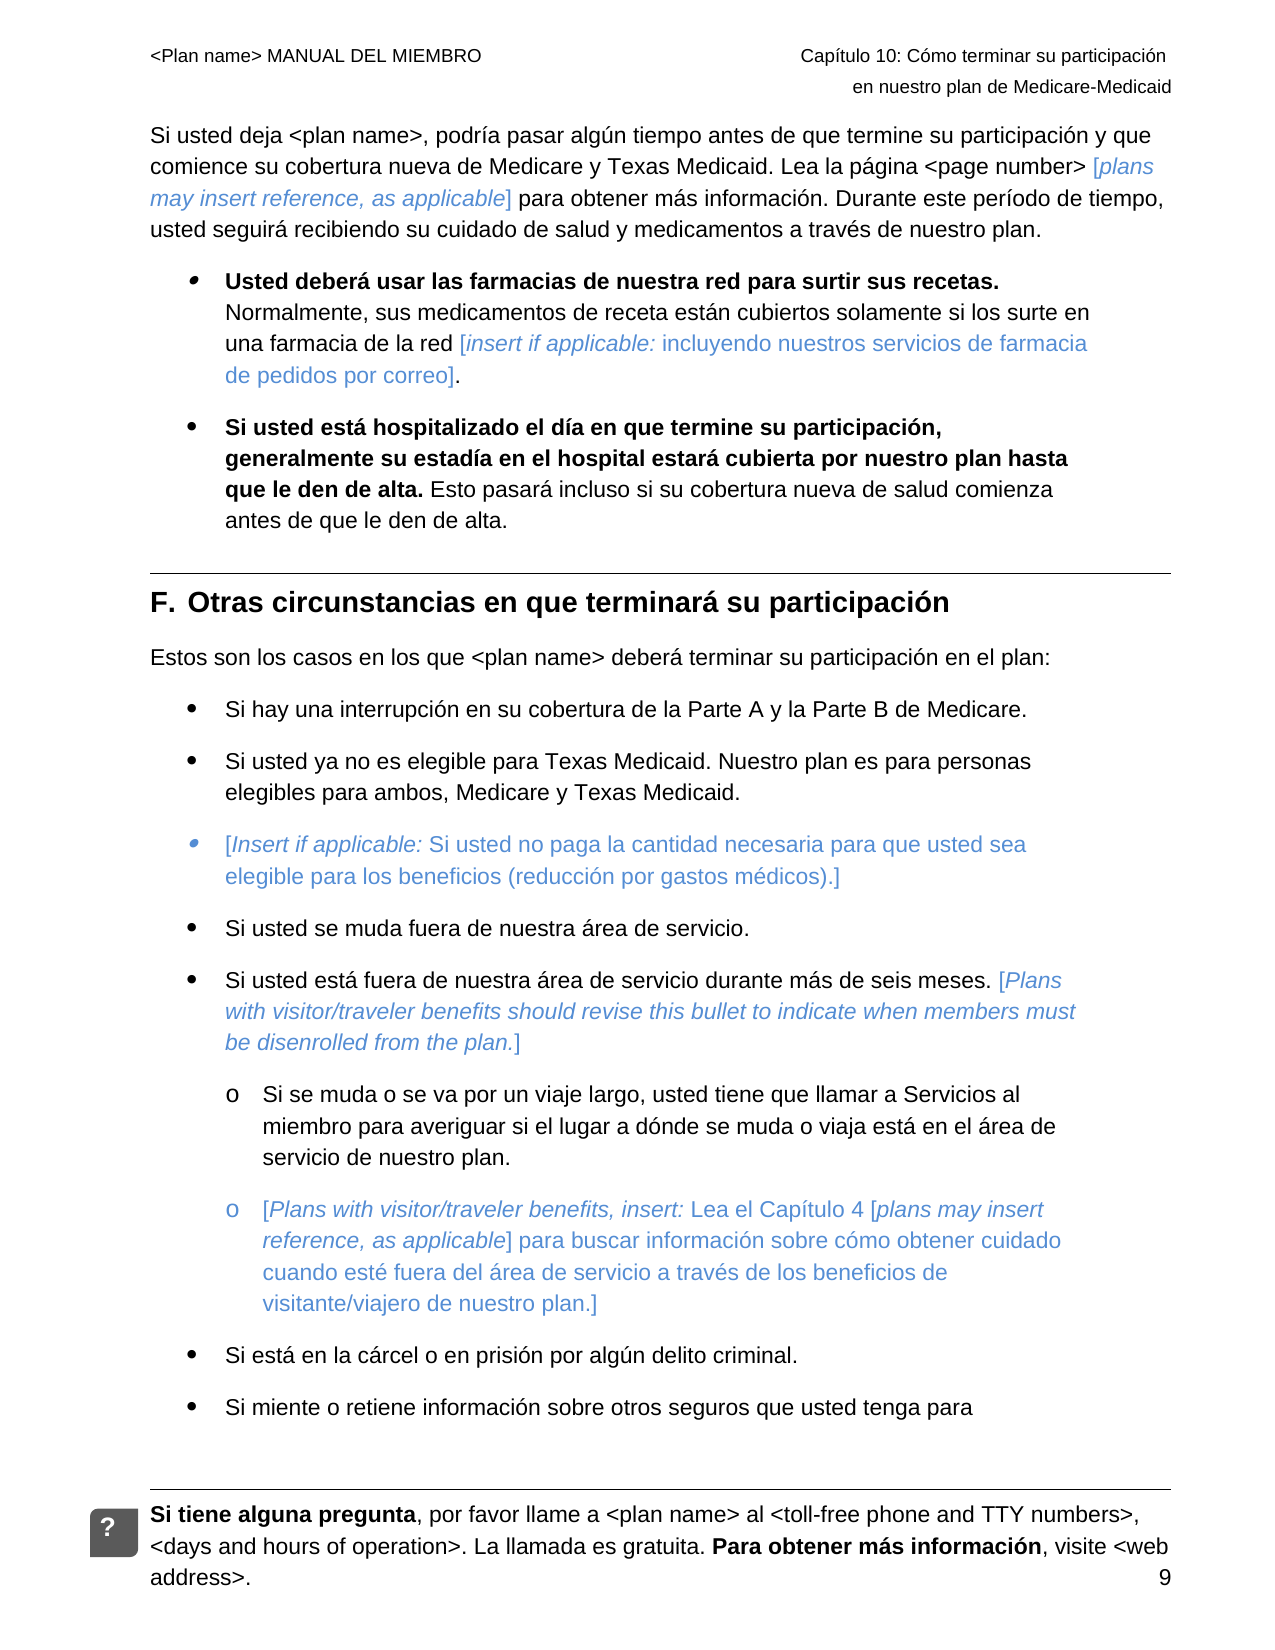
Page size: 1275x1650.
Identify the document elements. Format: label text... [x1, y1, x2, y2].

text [187, 1390, 1096, 1422]
text Si usted deja <plan name>, podría pasar algún tiempo antes de que termine su participación y que comience su cobertura nueva de Medicare y Texas Medicaid. Lea la página <page number> [plans may insert reference, as applicable] para obtener más información. Durante este período de tiempo, usted seguirá recibiendo su cuidado de salud y medicamentos a través de nuestro plan. [150, 118, 1171, 243]
text Si usted está hospitalizado el día en que termine su participación, generalmente su estadía en el hospital estará cubierta por nuestro plan hasta que le den de alta. Esto pasará incluso si su cobertura nueva de salud comienza antes de que le den de alta. [187, 410, 1096, 535]
list [Plans with visitor/traveler benefits, insert: Lea el Capítulo 4 [plans may insert reference, as applicable] para buscar información sobre cómo obtener cuidado cuando esté fuera del área de servicio a través de los beneficios de visitante/viajero de nuestro plan.] [225, 1192, 1096, 1317]
text Si usted se muda fuera de nuestra área de servicio. [187, 911, 1096, 942]
text Si hay una interrupción en su cobertura de la Parte A y la Parte B de Medicare. [187, 692, 1096, 724]
text Si usted ya no es elegible para Texas Medicaid. Nuestro plan es para personas elegibles para ambos, Medicare y Texas Medicaid. [187, 744, 1096, 807]
text Si está en la cárcel o en prisión por algún delito criminal. [187, 1338, 1096, 1369]
list [Insert if applicable: Si usted no paga la cantidad necesaria para que usted sea elegible para los beneficios (reducción por gastos médicos).] [187, 828, 1096, 890]
subtitle F. Otras circunstancias en que terminará su participación [150, 574, 1171, 619]
text Si usted está fuera de nuestra área de servicio durante más de seis meses. [Plans with visitor/traveler benefits should revise this bullet to indicate when members must be disenrolled from the plan.] [187, 963, 1096, 1057]
text Usted deberá usar las farmacias de nuestra red para surtir sus recetas. Normalmente, sus medicamentos de receta están cubiertos solamente si los surte en una farmacia de la red [insert if applicable: incluyendo nuestros servicios de farmacia de pedidos por correo]. [187, 264, 1096, 389]
text Estos son los casos en los que <plan name> deberá terminar su participación en el plan: [150, 640, 1171, 672]
text Si se muda o se va por un viaje largo, usted tiene que llamar a Servicios al miembro para averiguar si el lugar a dónde se muda o viaja está en el área de servicio de nuestro plan. [225, 1078, 1096, 1172]
